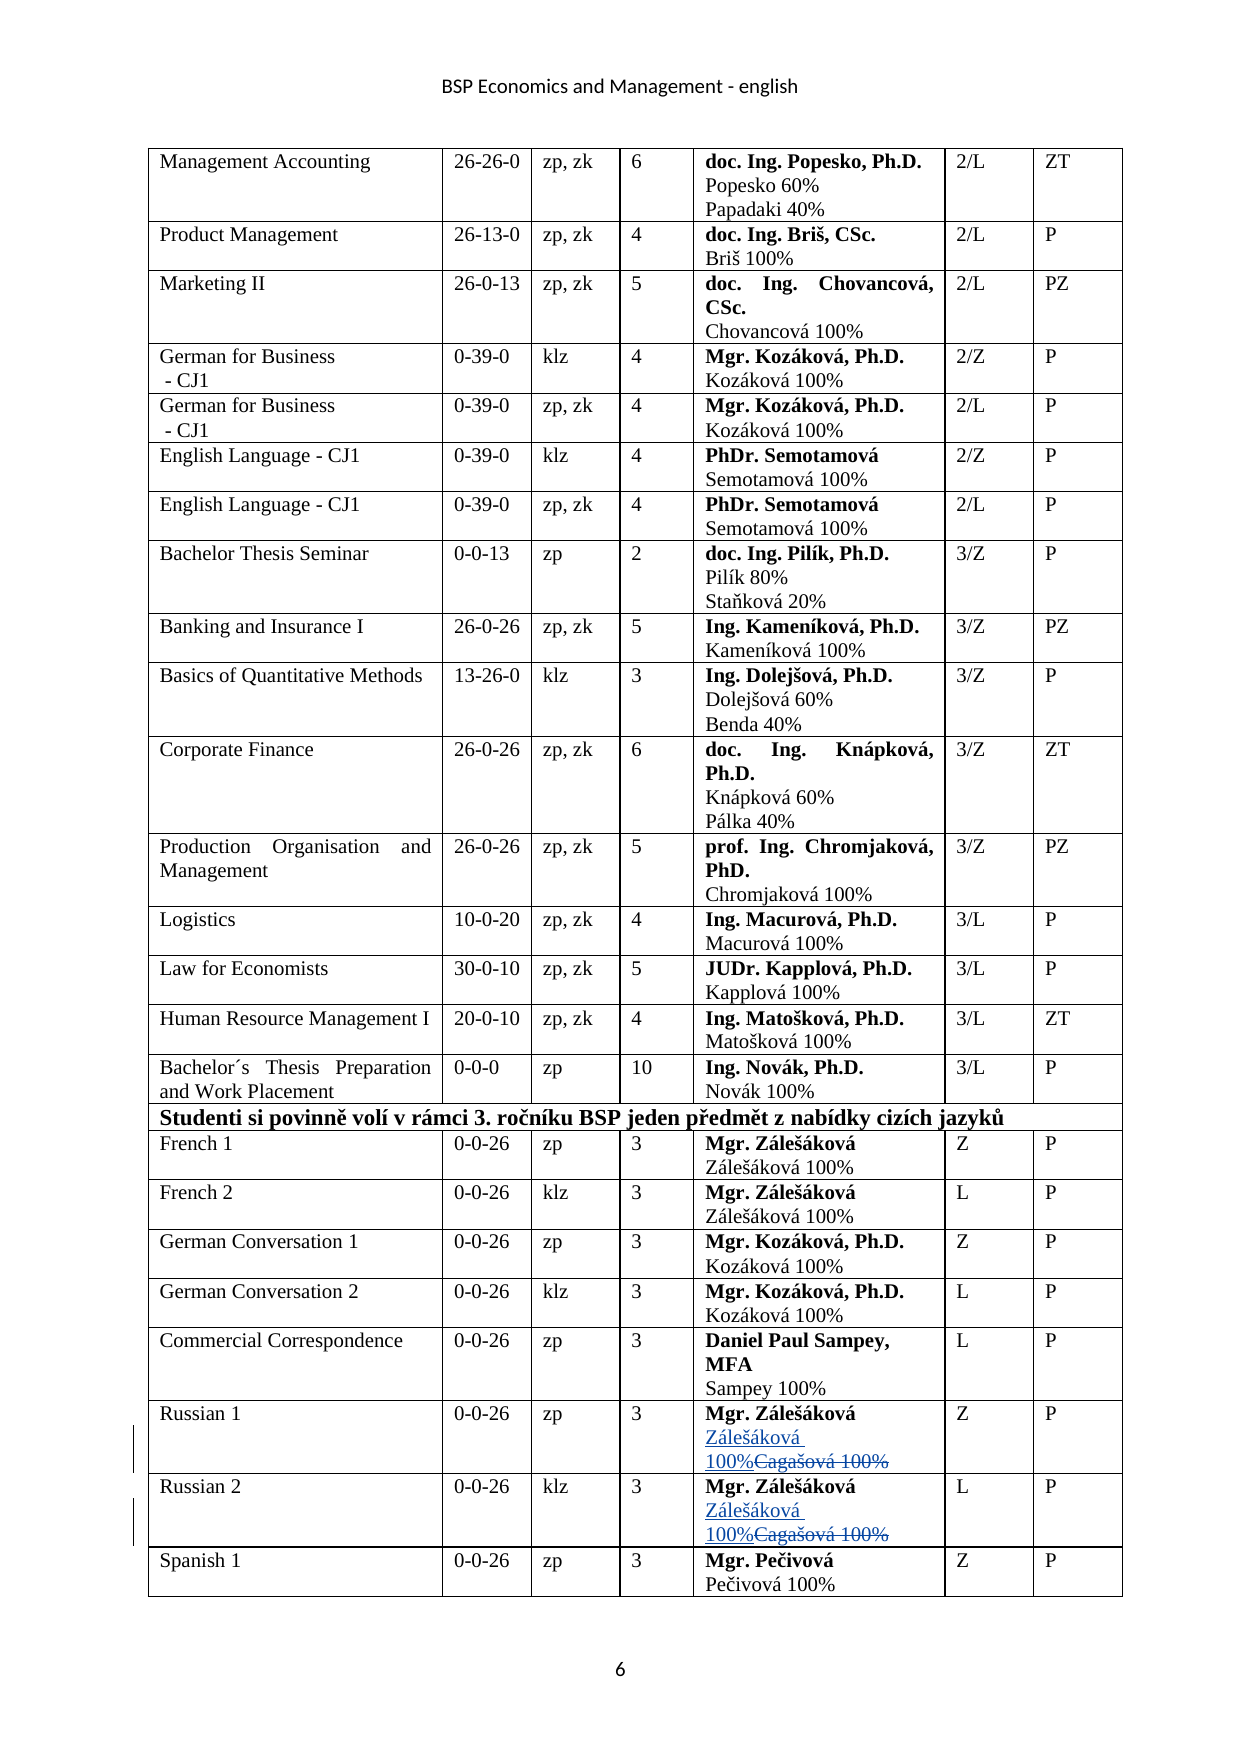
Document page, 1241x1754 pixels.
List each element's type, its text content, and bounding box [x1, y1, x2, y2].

table_cell JUDr. Kapplová, Ph.D. Kapplová 100% [694, 956, 944, 1004]
table_cell Production Organisation and Management [149, 834, 442, 906]
table_cell P [1034, 1401, 1122, 1473]
table_cell 0-39-0 [443, 394, 531, 442]
table_cell zp [532, 1131, 619, 1179]
table_cell 0-39-0 [443, 492, 531, 540]
table_cell P [1034, 1328, 1122, 1400]
table_cell P [1034, 1474, 1122, 1546]
table_cell 0-0-26 [443, 1131, 531, 1179]
table_cell 2/Z [946, 443, 1033, 491]
table_cell zp [532, 1548, 619, 1596]
table_cell 2/Z [946, 344, 1033, 392]
table_cell 30-0-10 [443, 956, 531, 1004]
table_cell 20-0-10 [443, 1005, 531, 1053]
table_cell German Conversation 2 [149, 1279, 442, 1327]
table_cell 3 [621, 1131, 693, 1179]
table_cell 0-0-26 [443, 1401, 531, 1473]
table_cell zp [532, 1328, 619, 1400]
table_cell P [1034, 1279, 1122, 1327]
table_cell 5 [621, 614, 693, 662]
table_cell 10-0-20 [443, 907, 531, 955]
table_cell doc. Ing. Chovancová, CSc. Chovancová 100% [694, 271, 944, 343]
table_cell zp [532, 541, 619, 613]
table_cell zp, zk [532, 492, 619, 540]
table_cell 3/L [946, 956, 1033, 1004]
table_cell P [1034, 344, 1122, 392]
table_cell 3/L [946, 907, 1033, 955]
table_cell doc. Ing. Popesko, Ph.D. Popesko 60% Papadaki 40% [694, 149, 944, 221]
table_cell 3 [621, 1474, 693, 1546]
table_cell 3/Z [946, 663, 1033, 736]
table_cell Ing. Matošková, Ph.D. Matošková 100% [694, 1005, 944, 1053]
table_cell zp, zk [532, 394, 619, 442]
table_cell Human Resource Management I [149, 1005, 442, 1053]
table_cell P [1034, 1180, 1122, 1228]
table_cell Mgr. Zálešáková [694, 1401, 944, 1473]
table_cell P [1034, 443, 1122, 491]
table_cell Ing. Dolejšová, Ph.D. Dolejšová 60% Benda 40% [694, 663, 944, 736]
table_cell 26-26-0 [443, 149, 531, 221]
table_cell 2/L [946, 149, 1033, 221]
table_cell 0-0-26 [443, 1180, 531, 1228]
table_cell Studenti si povinně volí v rámci 3. ročníku BSP jeden předmět z nabídky cizích jazyků [149, 1104, 1122, 1130]
table_cell klz [532, 1279, 619, 1327]
table_cell zp [532, 1055, 619, 1103]
table_cell 3 [621, 1401, 693, 1473]
table_cell L [946, 1279, 1033, 1327]
table_cell Mgr. Zálešáková Zálešáková 100% [694, 1131, 944, 1179]
table_cell 26-0-13 [443, 271, 531, 343]
table_cell 26-13-0 [443, 222, 531, 270]
table_cell P [1034, 394, 1122, 442]
table_cell 3/Z [946, 834, 1033, 906]
table_cell 3/Z [946, 541, 1033, 613]
table_cell 2/L [946, 271, 1033, 343]
table_cell 4 [621, 492, 693, 540]
table_cell Z [946, 1401, 1033, 1473]
table_cell 0-39-0 [443, 443, 531, 491]
table_cell 0-0-26 [443, 1230, 531, 1278]
table_cell klz [532, 443, 619, 491]
table_cell 2/L [946, 222, 1033, 270]
table_cell French 1 [149, 1131, 442, 1179]
table_cell P [1034, 1548, 1122, 1596]
table_cell Bachelor´s Thesis Preparation and Work Placement [334, 1055, 442, 1103]
table_cell klz [532, 663, 619, 736]
table_cell 3 [621, 1548, 693, 1596]
table_cell German Conversation 1 [149, 1230, 442, 1278]
table_cell Corporate Finance [149, 737, 442, 833]
table_cell 13-26-0 [443, 663, 531, 736]
table_cell 4 [621, 394, 693, 442]
table_cell PhDr. Semotamová Semotamová 100% [694, 443, 944, 491]
table_cell 3 [621, 1180, 693, 1228]
table_cell 10 [621, 1055, 693, 1103]
table_cell Banking and Insurance I [149, 614, 442, 662]
table_cell Russian 1 [149, 1401, 442, 1473]
table_cell zp [532, 1401, 619, 1473]
table_cell P [1034, 907, 1122, 955]
table_cell Mgr. Kozáková, Ph.D. Kozáková 100% [694, 344, 944, 392]
table_cell Spanish 1 [149, 1548, 442, 1596]
table_cell doc. Ing. Knápková, Ph.D. Knápková 60% Pálka 40% [694, 737, 944, 833]
table_cell 4 [621, 222, 693, 270]
table_cell 0-0-26 [443, 1328, 531, 1400]
table_cell 2 [621, 541, 693, 613]
table_cell Ing. Kameníková, Ph.D. Kameníková 100% [694, 614, 944, 662]
table_cell P [1034, 541, 1122, 613]
table_cell L [946, 1474, 1033, 1546]
table_cell English Language - CJ1 [149, 443, 442, 491]
table_cell 0-0-26 [443, 1548, 531, 1596]
table_cell 3 [621, 663, 693, 736]
table_cell 3 [621, 1279, 693, 1327]
table_cell P [1034, 222, 1122, 270]
table_cell P [1034, 492, 1122, 540]
table_cell 0-0-26 [443, 1279, 531, 1327]
table_cell 4 [621, 907, 693, 955]
table_cell 3 [621, 1230, 693, 1278]
table_cell PZ [1034, 834, 1122, 906]
table_cell 3/L [946, 1055, 1033, 1103]
table_cell German for Business - CJ1 [149, 344, 442, 392]
table_cell 26-0-26 [443, 737, 531, 833]
table_cell zp, zk [532, 737, 619, 833]
table_cell P [1034, 1230, 1122, 1278]
table_cell Law for Economists [149, 956, 442, 1004]
table_cell prof. Ing. Chromjaková, PhD. Chromjaková 100% [694, 834, 944, 906]
table_cell ZT [1034, 1005, 1122, 1053]
table_cell PZ [1034, 271, 1122, 343]
table_cell 6 [621, 149, 693, 221]
table_cell Logistics [149, 907, 442, 955]
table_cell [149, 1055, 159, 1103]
table_cell French 2 [149, 1180, 442, 1228]
table_cell 5 [621, 834, 693, 906]
table_cell 0-0-0 [443, 1055, 531, 1103]
table_cell doc. Ing. Pilík, Ph.D. Pilík 80% Staňková 20% [694, 541, 944, 613]
table_cell 0-0-26 [443, 1474, 531, 1546]
table_cell Basics of Quantitative Methods [149, 663, 442, 736]
table_cell zp, zk [532, 1005, 619, 1053]
table_cell 6 [621, 737, 693, 833]
table_cell 3 [621, 1328, 693, 1400]
table_cell klz [532, 1180, 619, 1228]
table_cell ZT [1034, 737, 1122, 833]
table_cell 26-0-26 [443, 834, 531, 906]
table_cell Mgr. Kozáková, Ph.D. Kozáková 100% [694, 1279, 944, 1327]
table_cell klz [532, 1474, 619, 1546]
table_cell Bachelor Thesis Seminar [149, 541, 442, 613]
table_cell 0-39-0 [443, 344, 531, 392]
table_cell 3/Z [946, 614, 1033, 662]
table_cell Z [946, 1230, 1033, 1278]
table_cell PZ [1034, 614, 1122, 662]
table_cell doc. Ing. Briš, CSc. Briš 100% [694, 222, 944, 270]
table_cell Z [946, 1548, 1033, 1596]
table_cell Ing. Novák, Ph.D. Novák 100% [694, 1055, 944, 1103]
table_cell L [946, 1328, 1033, 1400]
table_cell Marketing II [149, 271, 442, 343]
table_cell ZT [1034, 149, 1122, 221]
table_cell 26-0-26 [443, 614, 531, 662]
table_cell 5 [621, 271, 693, 343]
table_cell zp, zk [532, 614, 619, 662]
table_cell zp, zk [532, 149, 619, 221]
table_cell 5 [621, 956, 693, 1004]
table_cell Ing. Macurová, Ph.D. Macurová 100% [694, 907, 944, 955]
table_cell P [1034, 1055, 1122, 1103]
table_cell zp, zk [532, 834, 619, 906]
table_cell P [1034, 663, 1122, 736]
table_cell klz [532, 344, 619, 392]
table_cell Mgr. Zálešáková Zálešáková 100% [694, 1180, 944, 1228]
table_cell 4 [621, 344, 693, 392]
table_cell Mgr. Kozáková, Ph.D. Kozáková 100% [694, 394, 944, 442]
table_cell Mgr. Zálešáková [694, 1474, 944, 1546]
table_cell L [946, 1180, 1033, 1228]
table_cell Commercial Correspondence [149, 1328, 442, 1400]
table_cell 2/L [946, 394, 1033, 442]
table_cell PhDr. Semotamová Semotamová 100% [694, 492, 944, 540]
table_cell zp, zk [532, 271, 619, 343]
table_cell Z [946, 1131, 1033, 1179]
table_cell 2/L [946, 492, 1033, 540]
table_cell 3/L [946, 1005, 1033, 1053]
table_cell 3/Z [946, 737, 1033, 833]
table_cell zp, zk [532, 907, 619, 955]
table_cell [694, 1548, 944, 1596]
table_cell Mgr. Kozáková, Ph.D. Kozáková 100% [694, 1230, 944, 1278]
table_cell Product Management [149, 222, 442, 270]
table_cell English Language - CJ1 [149, 492, 442, 540]
table_cell 0-0-13 [443, 541, 531, 613]
table_cell zp, zk [532, 222, 619, 270]
table_cell P [1034, 956, 1122, 1004]
table_cell 4 [621, 1005, 693, 1053]
table_cell Russian 2 [149, 1474, 442, 1546]
table_cell German for Business - CJ1 [149, 394, 442, 442]
table_cell P [1034, 1131, 1122, 1179]
table_cell 4 [621, 443, 693, 491]
table_cell zp [532, 1230, 619, 1278]
table_cell Daniel Paul Sampey, MFA Sampey 100% [694, 1328, 944, 1400]
table_cell zp, zk [532, 956, 619, 1004]
table_cell Management Accounting [149, 149, 442, 221]
